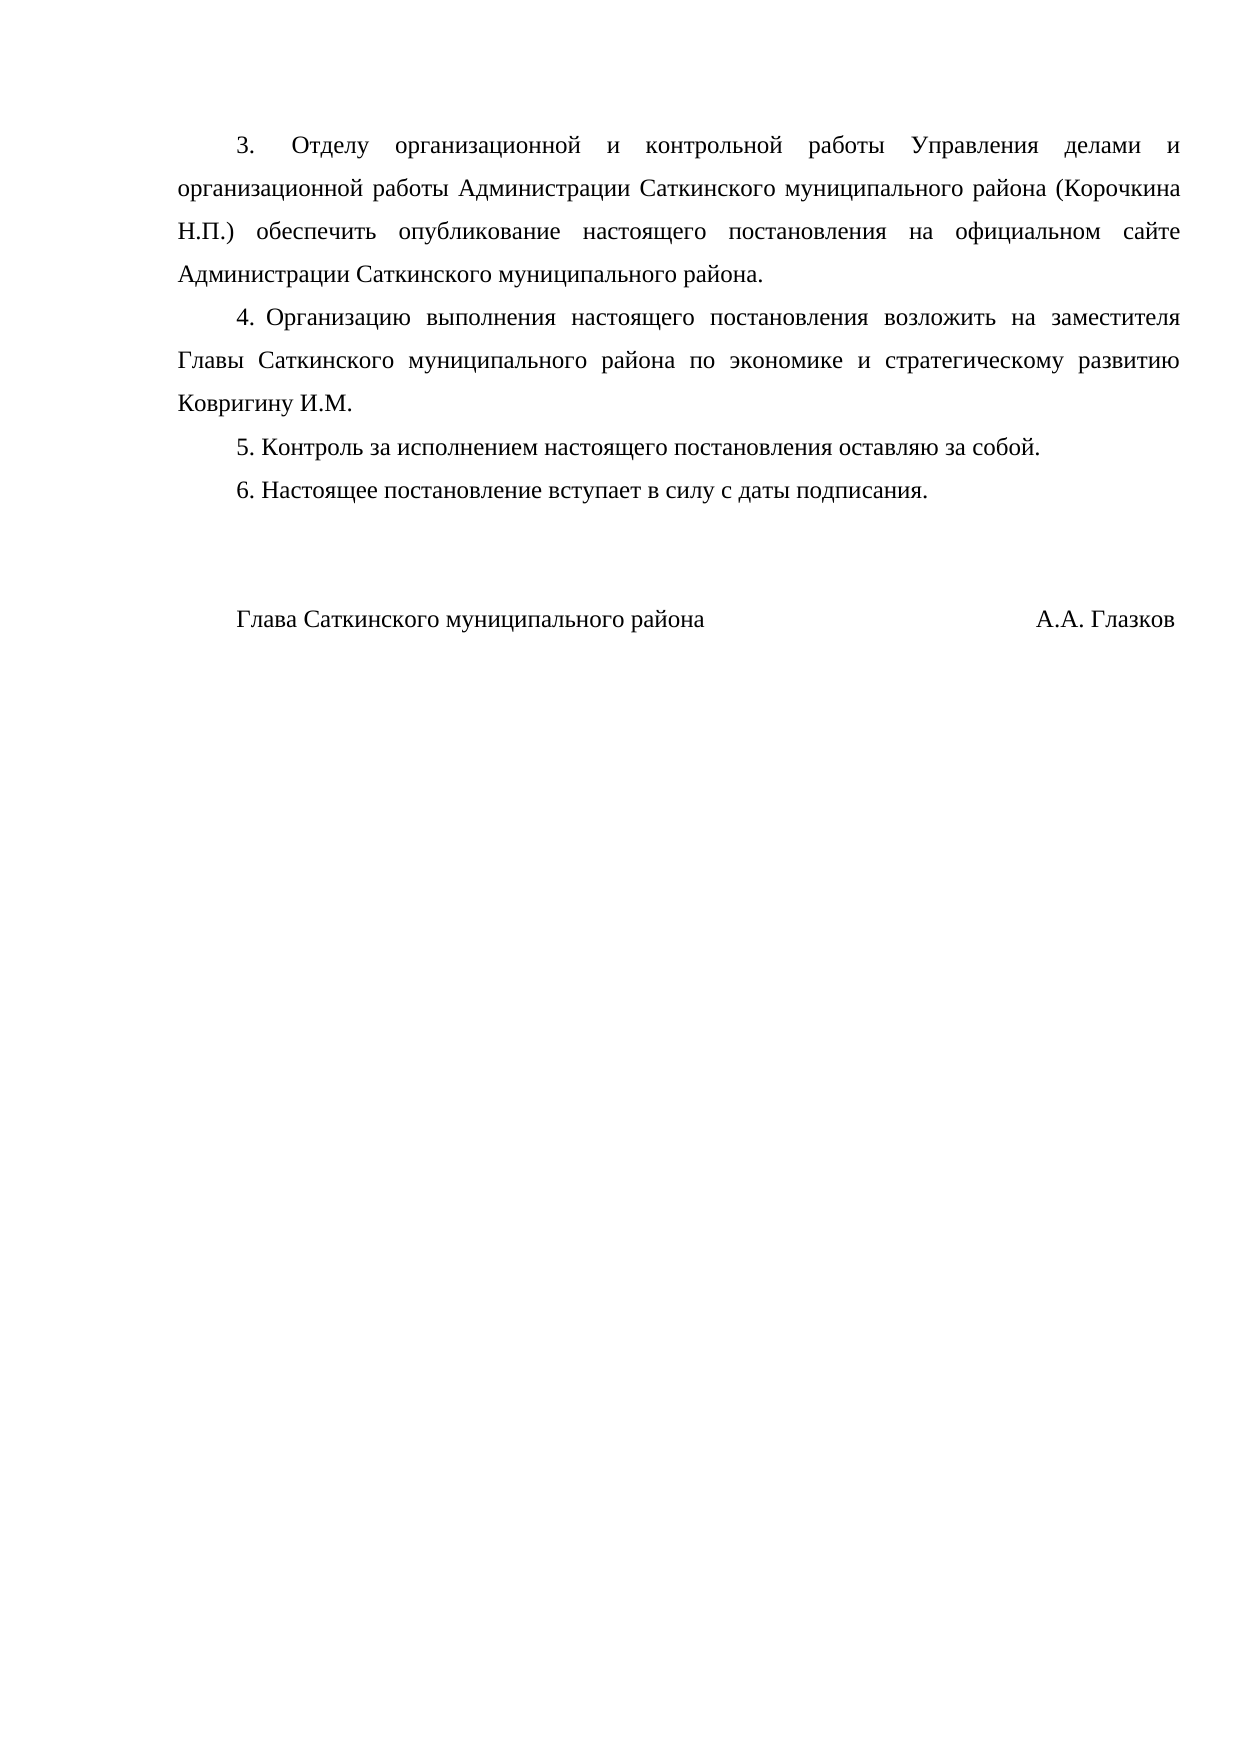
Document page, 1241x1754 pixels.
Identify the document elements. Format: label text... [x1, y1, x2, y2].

list Отделу организационной и контрольной работы Управления делами и организационной работы Администрации Саткинского муниципального района (Корочкина Н.П.) обеспечить опубликование настоящего постановления на официальном сайте Администрации Саткинского муниципального района. [177, 130, 1181, 288]
text Глава Саткинского муниципального района А.А. Глазков [177, 604, 1181, 633]
text 6. Настоящее постановление вступает в силу с даты подписания. [177, 475, 1181, 503]
list Организацию выполнения настоящего постановления возложить на заместителя Главы Саткинского муниципального района по экономике и стратегическому развитию Ковригину И.М. [177, 302, 1181, 417]
text 5. Контроль за исполнением настоящего постановления оставляю за собой. [177, 432, 1152, 460]
